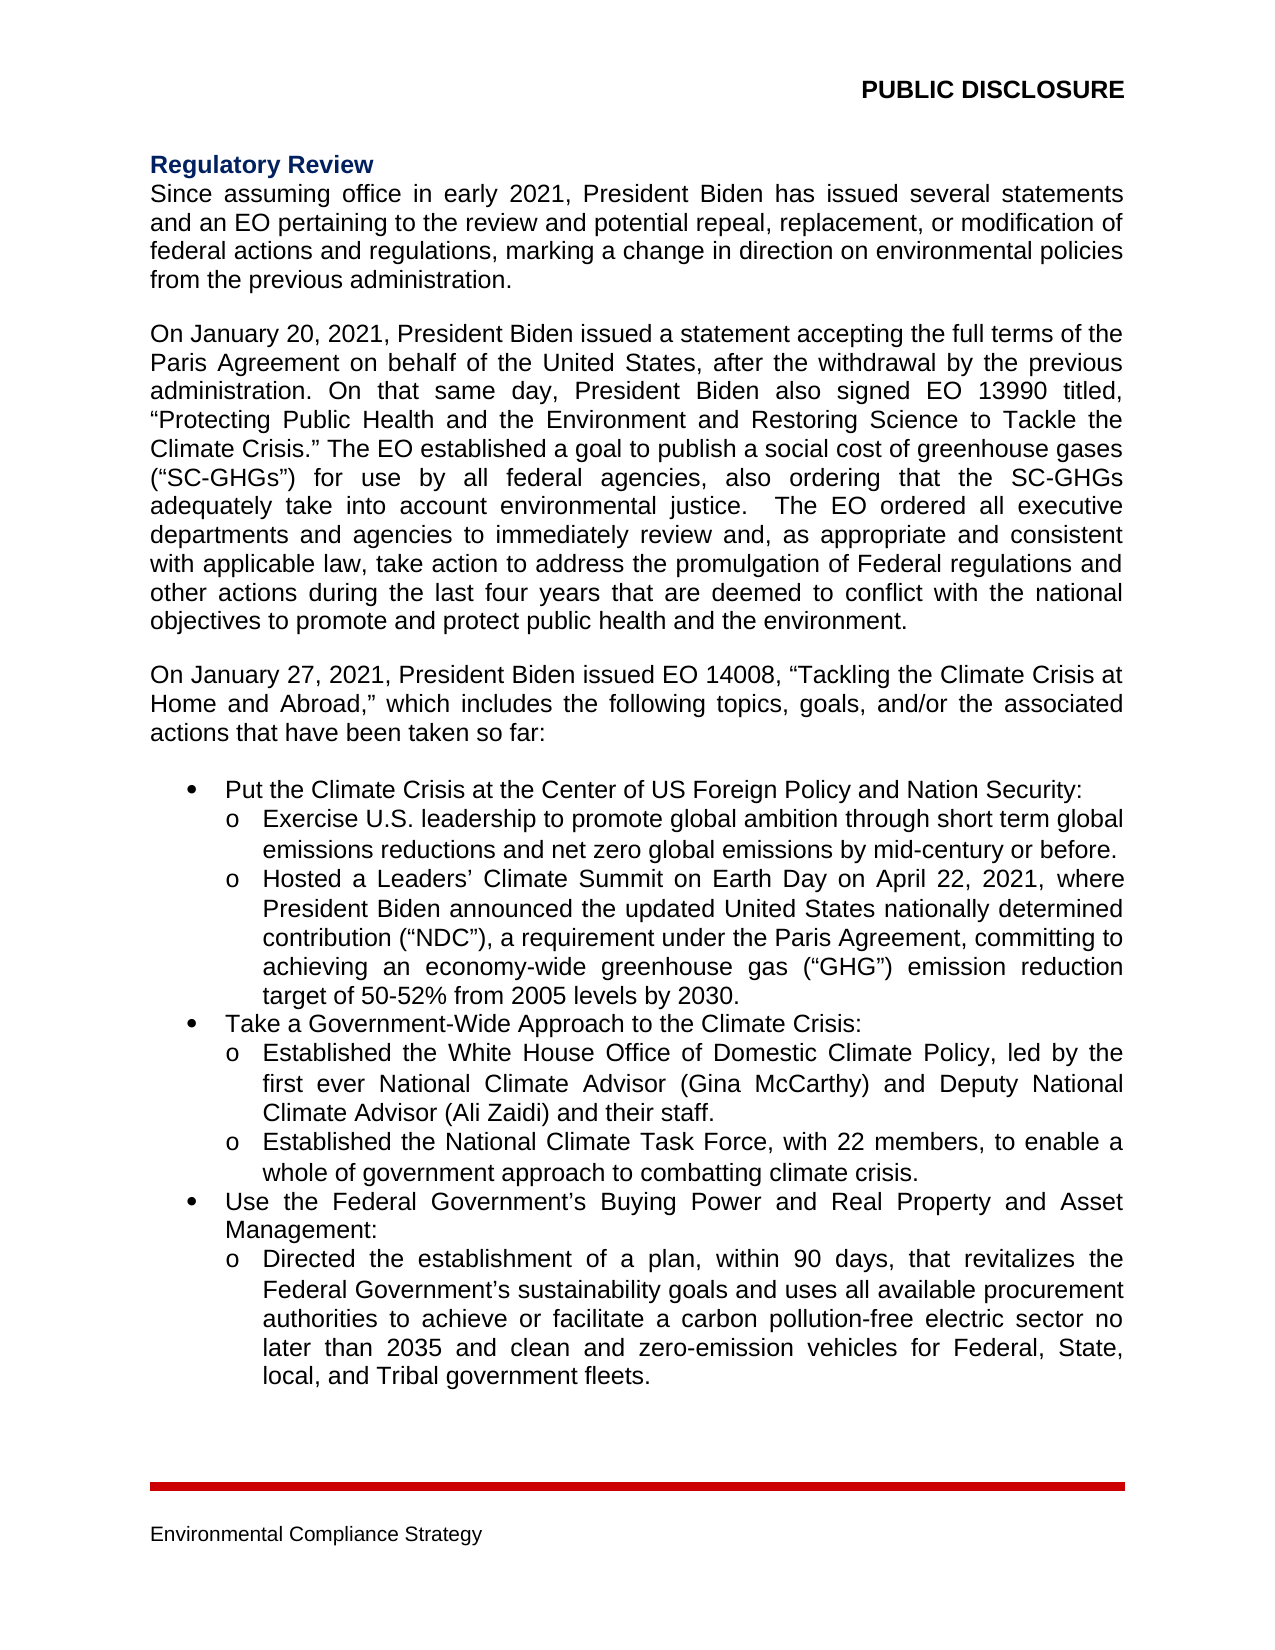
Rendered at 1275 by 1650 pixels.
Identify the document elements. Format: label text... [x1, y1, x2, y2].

list Exercise U.S. leadership to promote global ambition through short term global emissions reductions and net zero global emissions by mid-century or before. [225, 804, 1125, 863]
text Since assuming office in early 2021, President Biden has issued several statements and an EO pertaining to the review and potential repeal, replacement, or modification of federal actions and regulations, marking a change in direction on environmental policies from the previous administration. [150, 179, 1125, 294]
list Use the Federal Government’s Buying Power and Real Property and Asset Management: [187, 1186, 1125, 1244]
list Directed the establishment of a plan, within 90 days, that revitalizes the Federal Government’s sustainability goals and uses all available procurement authorities to achieve or facilitate a carbon pollution-free electric sector no later than 2035 and clean and zero-emission vehicles for Federal, State, local, and Tribal government fleets. [225, 1244, 1125, 1390]
text On January 27, 2021, President Biden issued EO 14008, “Tackling the Climate Crisis at Home and Abroad,” which includes the following topics, goals, and/or the associated actions that have been taken so far: [150, 660, 1125, 746]
list Put the Climate Crisis at the Center of US Foreign Policy and Nation Security: [187, 775, 1125, 804]
list Established the National Climate Task Force, with 22 members, to enable a whole of government approach to combatting climate crisis. [225, 1127, 1125, 1186]
list Established the White House Office of Domestic Climate Policy, led by the first ever National Climate Advisor (Gina McCarthy) and Deputy National Climate Advisor (Ali Zaidi) and their staff. [225, 1038, 1125, 1127]
subtitle Regulatory Review [150, 150, 1125, 179]
list Hosted a Leaders’ Climate Summit on Earth Day on April 22, 2021, where President Biden announced the updated United States nationally determined contribution (“NDC”), a requirement under the Paris Agreement, committing to achieving an economy-wide greenhouse gas (“GHG”) emission reduction target of 50-52% from 2005 levels by 2030. [225, 863, 1125, 1009]
text On January 20, 2021, President Biden issued a statement accepting the full terms of the Paris Agreement on behalf of the United States, after the withdrawal by the previous administration. On that same day, President Biden also signed EO 13990 titled, “Protecting Public Health and the Environment and Restoring Science to Tackle the Climate Crisis.” The EO established a goal to publish a social cost of greenhouse gases (“SC-GHGs”) for use by all federal agencies, also ordering that the SC-GHGs adequately take into account environmental justice. The EO ordered all executive departments and agencies to immediately review and, as appropriate and consistent with applicable law, take action to address the promulgation of Federal regulations and other actions during the last four years that are deemed to conflict with the national objectives to promote and protect public health and the environment. [150, 319, 1125, 635]
list Take a Government-Wide Approach to the Climate Crisis: [187, 1009, 1125, 1038]
